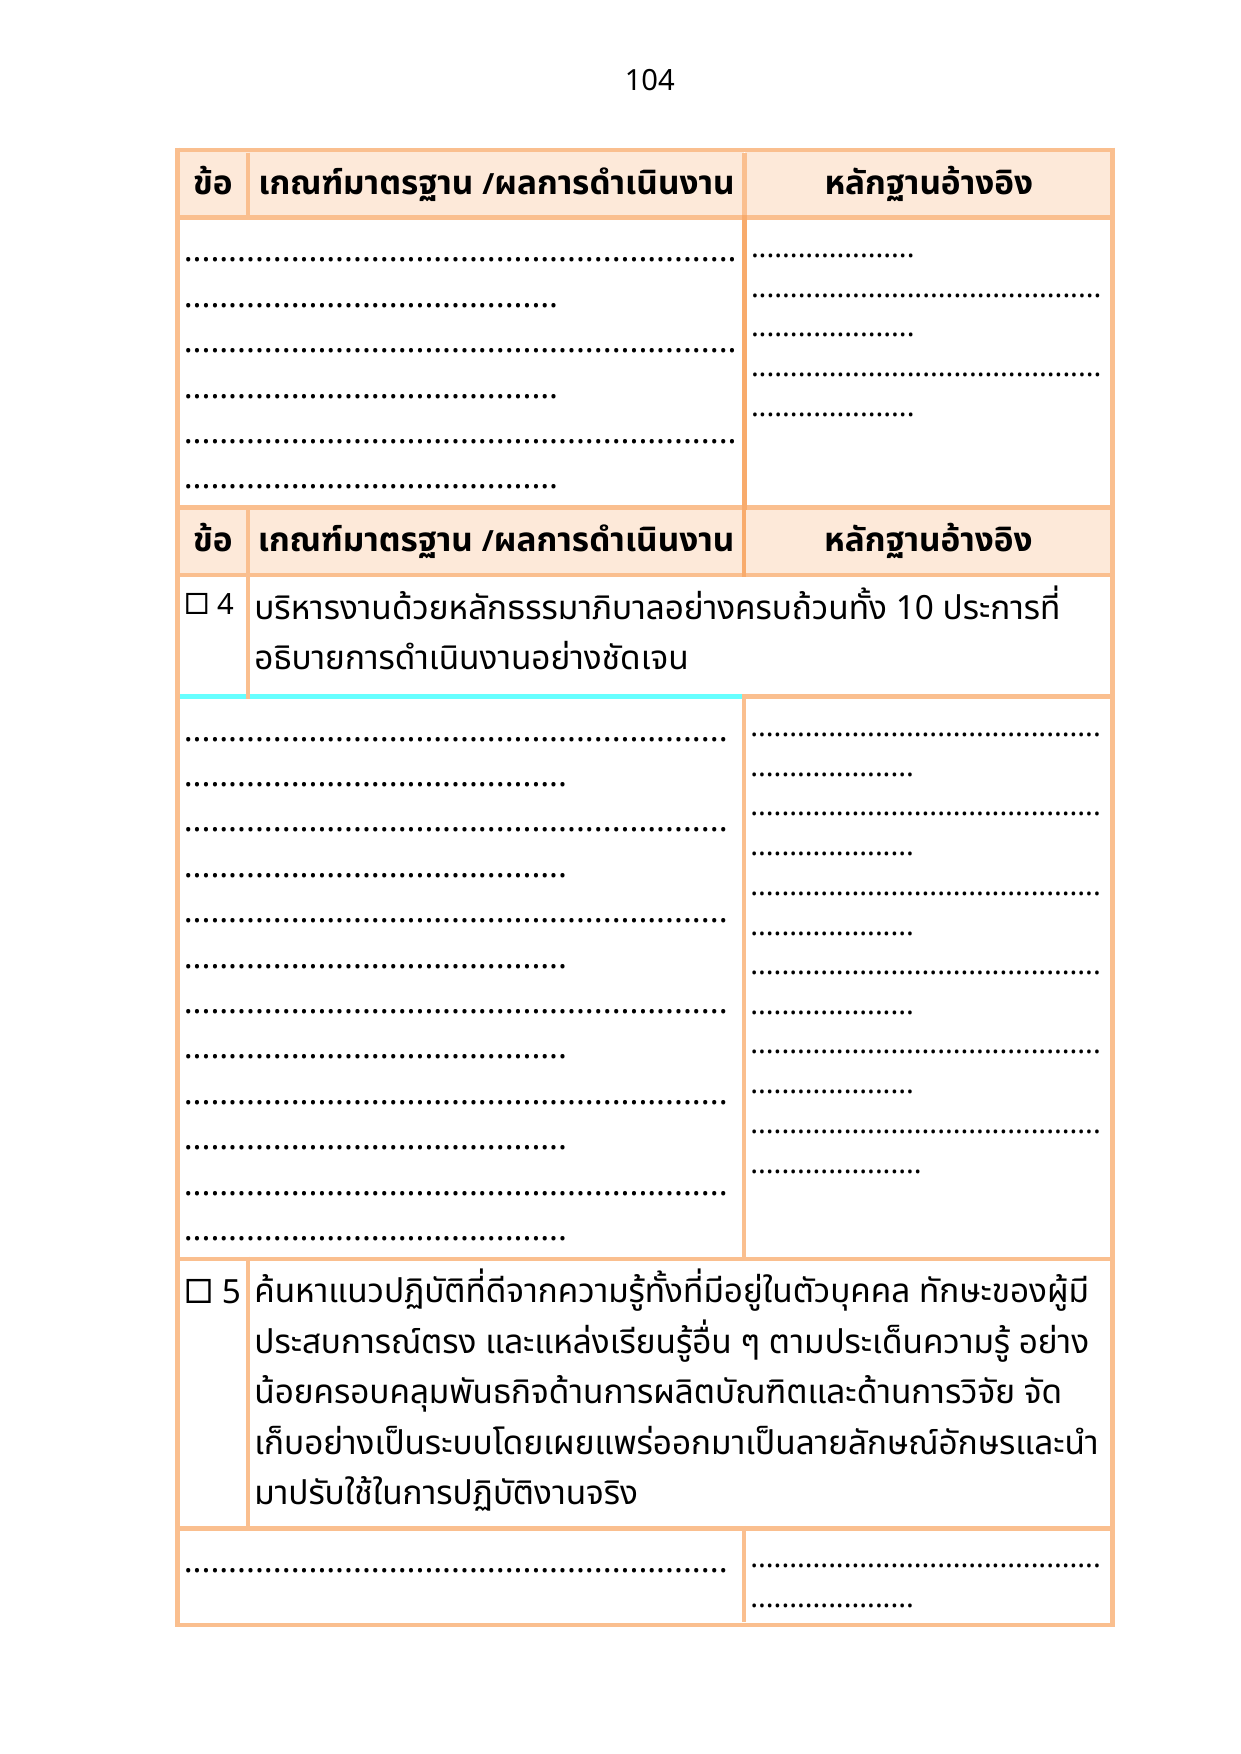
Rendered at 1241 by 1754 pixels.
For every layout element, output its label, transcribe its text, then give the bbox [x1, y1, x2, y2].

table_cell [180, 220, 742, 505]
table_cell เกณฑ์มาตรฐาน /ผลการดำเนินงาน [250, 510, 742, 573]
table_header หลักฐานอ้างอิง [747, 152, 1110, 215]
table_cell .................................................................. .................................................................. .................................................................. .................................................................. .................................................................. ................................................................... [746, 699, 1110, 1257]
table_header เกณฑ์มาตรฐาน /ผลการดำเนินงาน [250, 152, 744, 215]
table_cell 4 [180, 577, 246, 694]
table_header ข้อ [180, 152, 248, 215]
table_cell ค้นหาแนวปฏิบัติที่ดีจากความรู้ทั้งที่มีอยู่ในตัวบุคคล ทักษะของผู้มีประสบการณ์ตรง และแหล่งเรียนรู้อื่น ๆ ตามประเด็นความรู้ อย่างน้อยครอบคลุมพันธกิจด้านการผลิตบัณฑิตและด้านการวิจัย จัดเก็บอย่างเป็นระบบโดยเผยแพร่ออกมาเป็นลายลักษณ์อักษรและนำมาปรับใช้ในการปฏิบัติงานจริง [250, 1261, 1110, 1526]
table_cell ข้อ [180, 510, 246, 573]
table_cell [747, 220, 1110, 505]
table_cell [746, 1531, 1110, 1622]
table_cell บริหารงานด้วยหลักธรรมาภิบาลอย่างครบถ้วนทั้ง 10 ประการที่อธิบายการดำเนินงานอย่างชัดเจน [250, 577, 1110, 694]
table_cell ........................................................................................................ ........................................................................................................ ........................................................................................................ ........................................................................................................ ........................................................................................................ ........................................................................................................ [180, 699, 742, 1257]
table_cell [180, 1531, 742, 1622]
table_cell หลักฐานอ้างอิง [746, 510, 1110, 573]
table_cell 5 [180, 1261, 246, 1526]
